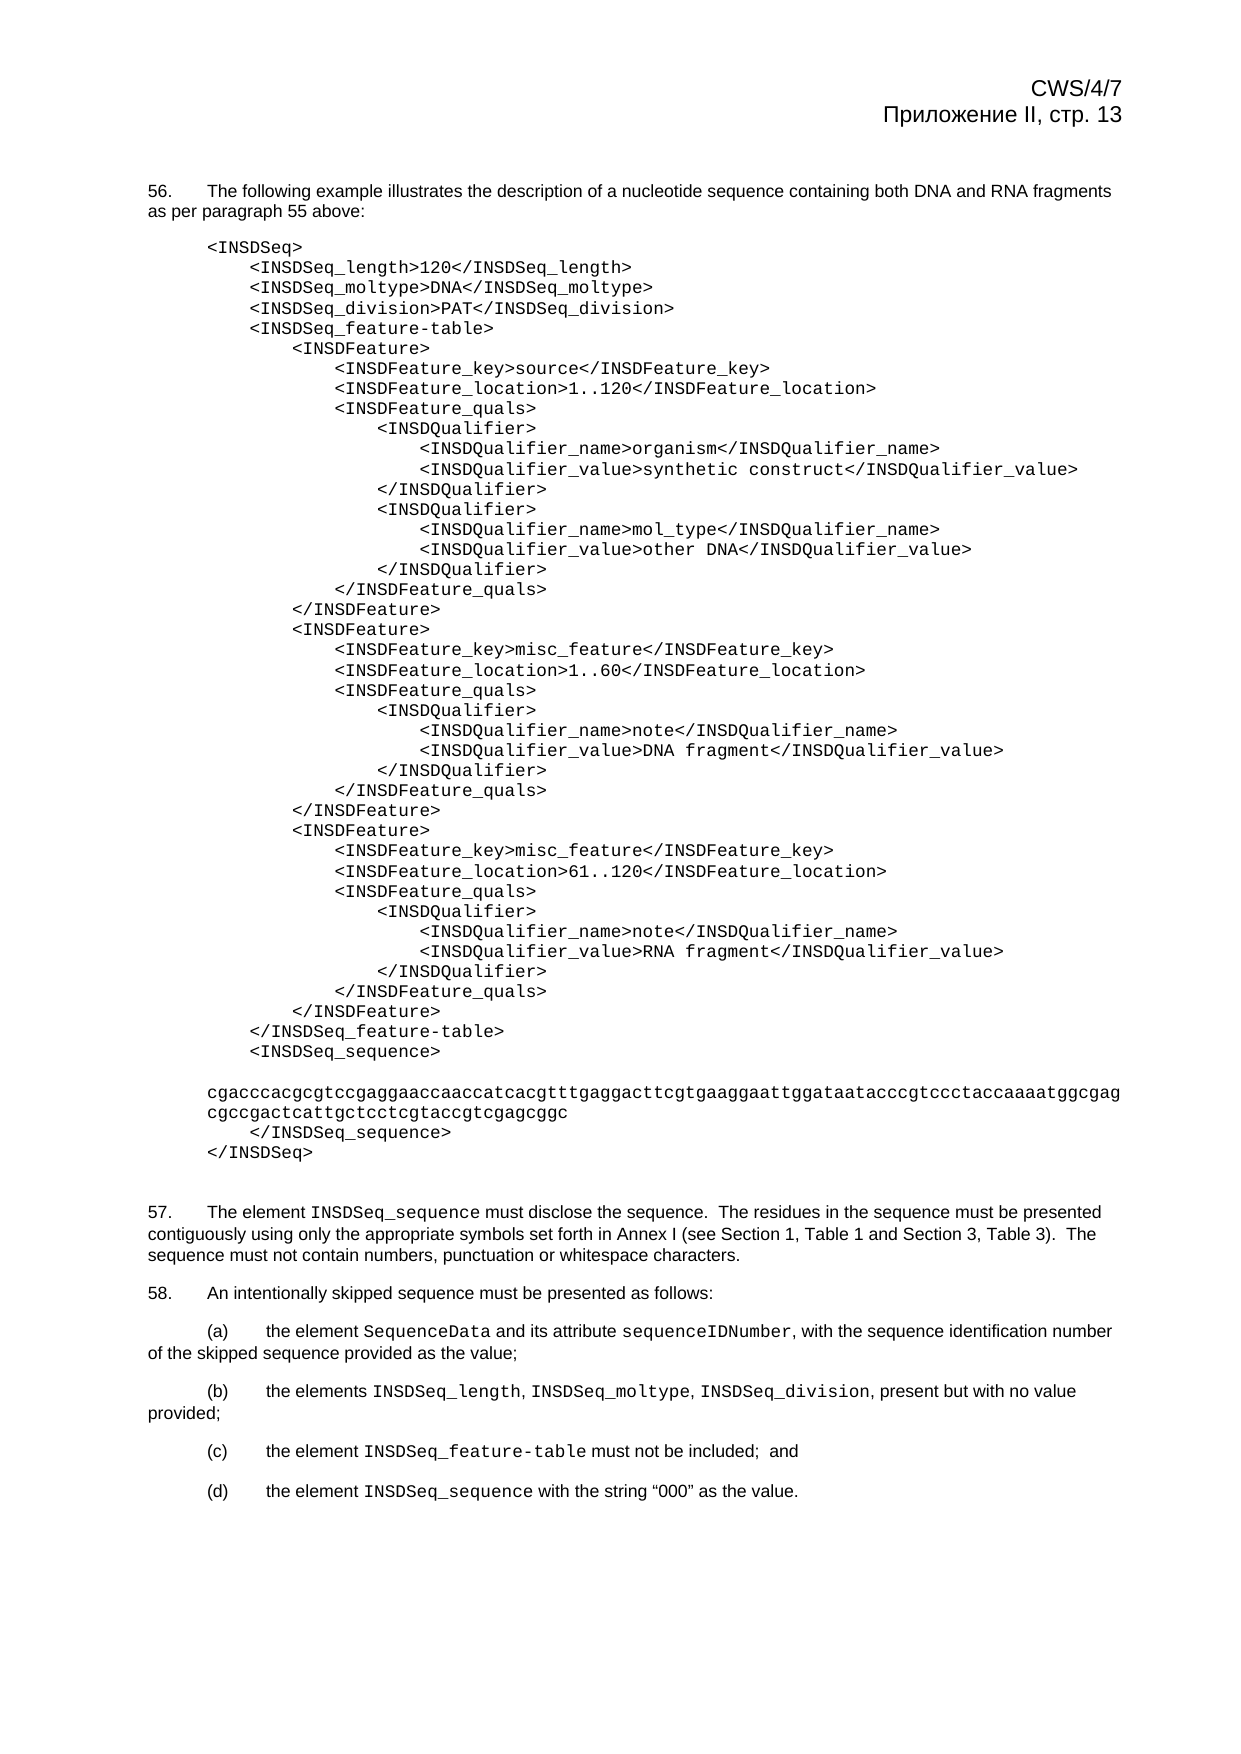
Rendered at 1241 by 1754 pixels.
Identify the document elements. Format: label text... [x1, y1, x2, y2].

text <INSDFeature_quals> [207, 400, 1122, 420]
text <INSDQualifier> [207, 500, 1122, 520]
text <INSDFeature_key>misc_feature</INSDFeature_key> [207, 842, 1122, 862]
text </INSDQualifier> [207, 561, 1122, 581]
list An intentionally skipped sequence must be presented as follows: [148, 1282, 1122, 1303]
text <INSDFeature_key>misc_feature</INSDFeature_key> [207, 641, 1122, 661]
text <INSDFeature_location>61..120</INSDFeature_location> [207, 862, 1122, 882]
text </INSDFeature> [207, 802, 1122, 822]
text </INSDFeature_quals> [207, 581, 1122, 601]
text <INSDQualifier> [207, 701, 1122, 721]
text <INSDSeq> [207, 239, 1122, 259]
text <INSDQualifier_name>note</INSDQualifier_name> [207, 922, 1122, 943]
text <INSDFeature_location>1..120</INSDFeature_location> [207, 380, 1122, 400]
list the element INSDSeq_feature-table must not be included; and [148, 1441, 1122, 1463]
text <INSDFeature> [207, 822, 1122, 842]
text </INSDFeature_quals> [207, 782, 1122, 802]
list the elements INSDSeq_length, INSDSeq_moltype, INSDSeq_division, present but with no value provided; [148, 1381, 1122, 1423]
text <INSDQualifier> [207, 420, 1122, 440]
text <INSDSeq_moltype>DNA</INSDSeq_moltype> [207, 279, 1122, 299]
text <INSDQualifier_name>note</INSDQualifier_name> [207, 721, 1122, 742]
text <INSDFeature_quals> [207, 882, 1122, 902]
text <INSDSeq_feature-table> [207, 319, 1122, 339]
text </INSDQualifier> [207, 762, 1122, 782]
text <INSDQualifier_value>RNA fragment</INSDQualifier_value> [207, 943, 1122, 963]
text <INSDFeature_quals> [207, 681, 1122, 701]
text <INSDQualifier> [207, 902, 1122, 922]
text <INSDSeq_length>120</INSDSeq_length> [207, 259, 1122, 279]
text <INSDQualifier_value>other DNA</INSDQualifier_value> [207, 541, 1122, 561]
text <INSDFeature> [207, 339, 1122, 359]
text </INSDSeq> [207, 1144, 1122, 1164]
list the element SequenceData and its attribute sequenceIDNumber, with the sequence identification number of the skipped sequence provided as the value; [148, 1321, 1122, 1363]
text </INSDSeq_feature-table> [207, 1023, 1122, 1043]
text <INSDQualifier_name>mol_type</INSDQualifier_name> [207, 520, 1122, 541]
text </INSDSeq_sequence> [207, 1123, 1122, 1144]
text </INSDFeature> [207, 601, 1122, 621]
text <INSDSeq_division>PAT</INSDSeq_division> [207, 299, 1122, 319]
text </INSDFeature_quals> [207, 983, 1122, 1003]
text <INSDFeature_location>1..60</INSDFeature_location> [207, 661, 1122, 681]
list the element INSDSeq_sequence with the string “000” as the value. [148, 1480, 1122, 1502]
text </INSDFeature> [207, 1003, 1122, 1023]
text <INSDFeature_key>source</INSDFeature_key> [207, 359, 1122, 380]
text <INSDFeature> [207, 621, 1122, 641]
text </INSDQualifier> [207, 963, 1122, 983]
list The following example illustrates the description of a nucleotide sequence containing both DNA and RNA fragments as per paragraph 55 above: [148, 180, 1122, 221]
text <INSDQualifier_value>synthetic construct</INSDQualifier_value> [207, 460, 1122, 480]
list The element INSDSeq_sequence must disclose the sequence. The residues in the sequence must be presented contiguously using only the appropriate symbols set forth in Annex I (see Section 1, Table 1 and Section 3, Table 3). The sequence must not contain numbers, punctuation or whitespace characters. [148, 1202, 1122, 1265]
text <INSDSeq_sequence> cgacccacgcgtccgaggaaccaaccatcacgtttgaggacttcgtgaaggaattggataatacccgtccctaccaaaatggcgagcgccgactcattgctcctcgtaccgtcgagcggc [207, 1043, 1122, 1123]
text <INSDQualifier_name>organism</INSDQualifier_name> [207, 440, 1122, 460]
text </INSDQualifier> [207, 480, 1122, 500]
text <INSDQualifier_value>DNA fragment</INSDQualifier_value> [207, 742, 1122, 762]
